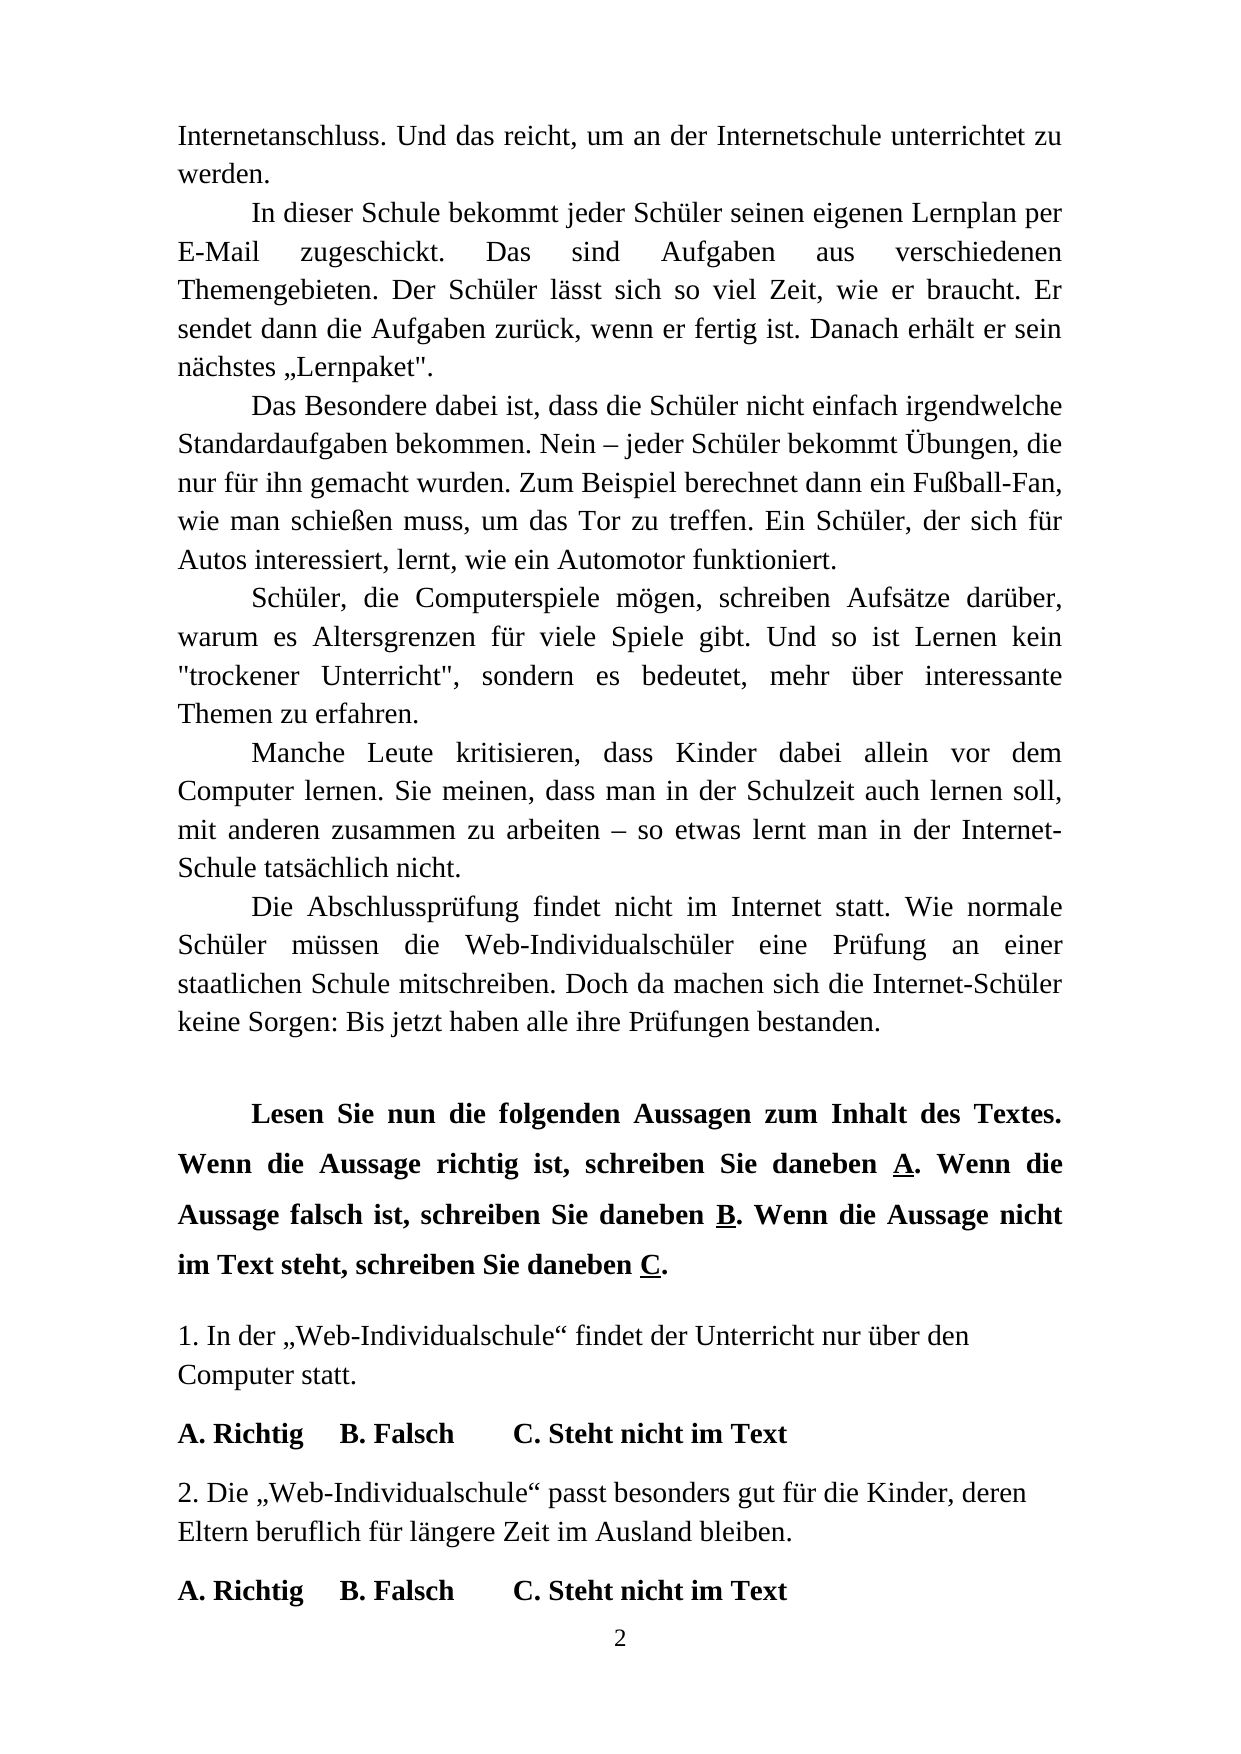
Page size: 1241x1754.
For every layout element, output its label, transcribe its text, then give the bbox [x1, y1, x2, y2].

text Manche Leute kritisieren, dass Kinder dabei allein vor dem Computer lernen. Sie meinen, dass man in der Schulzeit auch lernen soll, mit anderen zusammen zu arbeiten – so etwas lernt man in der Internet-Schule tatsächlich nicht. [177, 735, 1063, 884]
text Schüler, die Computerspiele mögen, schreiben Aufsätze darüber, warum es Altersgrenzen für viele Spiele gibt. Und so ist Lernen kein "trockener Unterricht", sondern es bedeutet, mehr über interessante Themen zu erfahren. [177, 581, 1063, 730]
text In dieser Schule bekommt jeder Schüler seinen eigenen Lernplan per E-Mail zugeschickt. Das sind Aufgaben aus verschiedenen Themengebieten. Der Schüler lässt sich so viel Zeit, wie er braucht. Er sendet dann die Aufgaben zurück, wenn er fertig ist. Danach erhält er sein nächstes „Lernpaket". [177, 195, 1063, 383]
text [177, 1573, 1063, 1607]
text 1. In der „Web-Individualschule“ findet der Unterricht nur über den Computer statt. [177, 1318, 1063, 1390]
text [177, 118, 1063, 190]
text Die Abschlussprüfung findet nicht im Internet statt. Wie normale Schüler müssen die Web-Individualschüler eine Prüfung an einer staatlichen Schule mitschreiben. Doch da machen sich die Internet-Schüler keine Sorgen: Bis jetzt haben alle ihre Prüfungen bestanden. [177, 889, 1063, 1038]
text 2. Die „Web-Individualschule“ passt besonders gut für die Kinder, deren Eltern beruflich für längere Zeit im Ausland bleiben. [177, 1476, 1063, 1548]
text Das Besondere dabei ist, dass die Schüler nicht einfach irgendwelche Standardaufgaben bekommen. Nein – jeder Schüler bekommt Übungen, die nur für ihn gemacht wurden. Zum Beispiel berechnet dann ein Fußball-Fan, wie man schießen muss, um das Tor zu treffen. Ein Schüler, der sich für Autos interessiert, lernt, wie ein Automotor funktioniert. [177, 388, 1063, 576]
text A. Richtig В. Falsch C. Steht nicht im Text [177, 1416, 1063, 1450]
text Lesen Sie nun die folgenden Aussagen zum Inhalt des Textes. Wenn die Aussage richtig ist, schreiben Sie daneben A. Wenn die Aussage falsch ist, schreiben Sie daneben B. Wenn die Aussage nicht im Text steht, schreiben Sie daneben C. [177, 1096, 1063, 1281]
